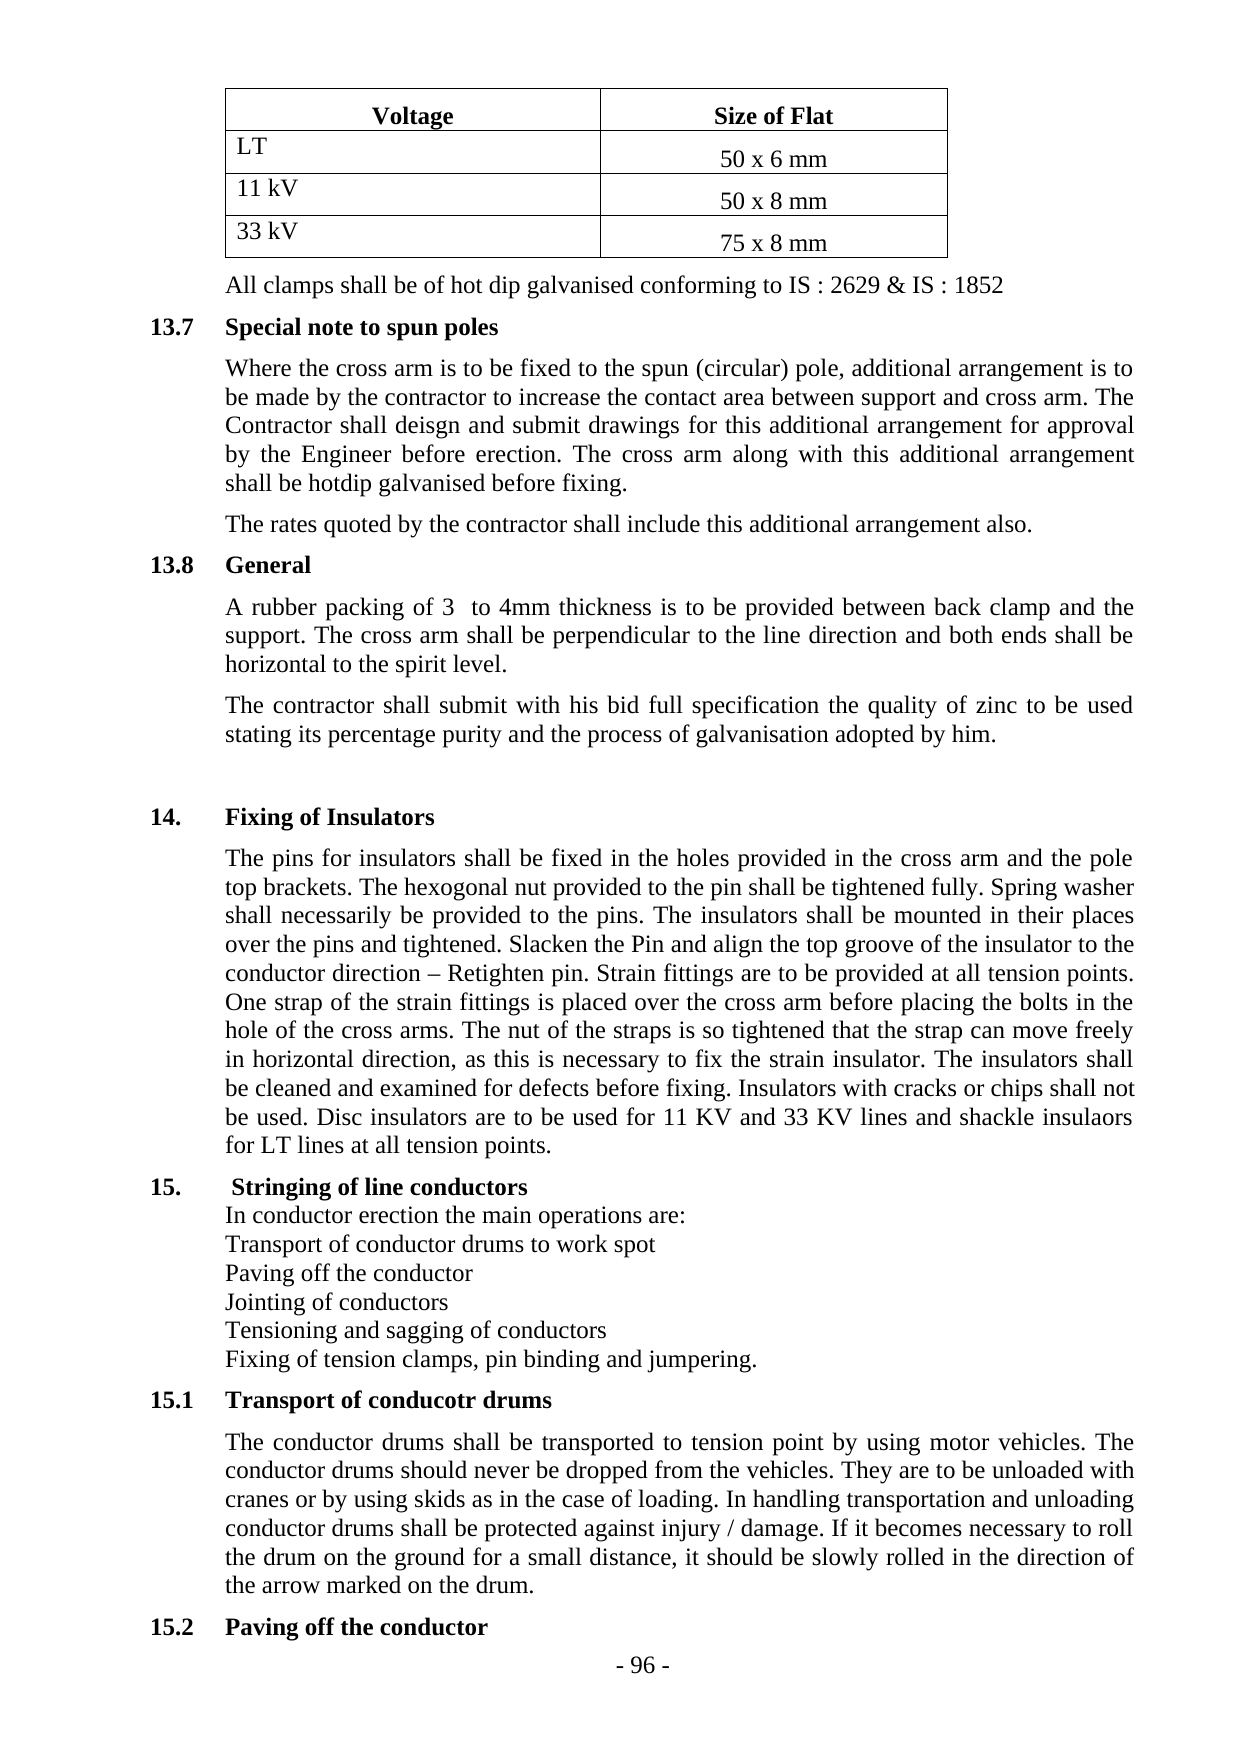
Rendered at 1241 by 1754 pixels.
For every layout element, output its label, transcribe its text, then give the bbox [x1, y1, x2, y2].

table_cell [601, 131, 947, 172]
list 15.2 Paving off the conductor [150, 1612, 1135, 1641]
text Jointing of conductors [150, 1287, 1135, 1316]
text The contractor shall submit with his bid full specification the quality of zinc to be used stating its percentage purity and the process of galvanisation adopted by him. [225, 691, 1135, 748]
text The rates quoted by the contractor shall include this additional arrangement also. [225, 509, 1135, 538]
text Where the cross arm is to be fixed to the spun (circular) pole, additional arrangement is to be made by the contractor to increase the contact area between support and cross arm. The Contractor shall deisgn and submit drawings for this additional arrangement for approval by the Engineer before erection. The cross arm along with this additional arrangement shall be hotdip galvanised before fixing. [225, 353, 1135, 497]
text 13.8 General [150, 551, 1135, 579]
text 14. Fixing of Insulators [150, 802, 1135, 831]
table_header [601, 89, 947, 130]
text A rubber packing of 3 to 4mm thickness is to be provided between back clamp and the support. The cross arm shall be perpendicular to the line direction and both ends shall be horizontal to the spirit level. [225, 592, 1135, 678]
text 15. Stringing of line conductors [150, 1172, 1135, 1201]
text The pins for insulators shall be fixed in the holes provided in the cross arm and the pole top brackets. The hexogonal nut provided to the pin shall be tightened fully. Spring washer shall necessarily be provided to the pins. The insulators shall be mounted in their places over the pins and tightened. Slacken the Pin and align the top groove of the insulator to the conductor direction – Retighten pin. Strain fittings are to be provided at all tension points. One strap of the strain fittings is placed over the cross arm before placing the bolts in the hole of the cross arms. The nut of the straps is so tightened that the strap can move freely in horizontal direction, as this is necessary to fix the strain insulator. The insulators shall be cleaned and examined for defects before fixing. Insulators with cracks or chips shall not be used. Disc insulators are to be used for 11 KV and 33 KV lines and shackle insulaors for LT lines at all tension points. [225, 843, 1135, 1159]
text 15.1 Transport of conducotr drums [150, 1386, 1135, 1414]
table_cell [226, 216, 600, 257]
text Tensioning and sagging of conductors [150, 1316, 1135, 1344]
text Fixing of tension clamps, pin binding and jumpering. [150, 1344, 1135, 1373]
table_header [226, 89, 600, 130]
text In conductor erection the main operations are: [225, 1201, 1135, 1229]
text All clamps shall be of hot dip galvanised conforming to IS : 2629 & IS : 1852 [225, 271, 1135, 299]
text Transport of conductor drums to work spot [150, 1229, 1135, 1258]
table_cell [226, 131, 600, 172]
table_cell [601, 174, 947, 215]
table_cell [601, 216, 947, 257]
text Paving off the conductor [150, 1258, 1135, 1287]
text The conductor drums shall be transported to tension point by using motor vehicles. The conductor drums should never be dropped from the vehicles. They are to be unloaded with cranes or by using skids as in the case of loading. In handling transportation and unloading conductor drums shall be protected against injury / damage. If it becomes necessary to roll the drum on the ground for a small distance, it should be slowly rolled in the direction of the arrow marked on the drum. [225, 1427, 1135, 1599]
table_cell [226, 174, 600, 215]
text 13.7 Special note to spun poles [150, 312, 1135, 341]
